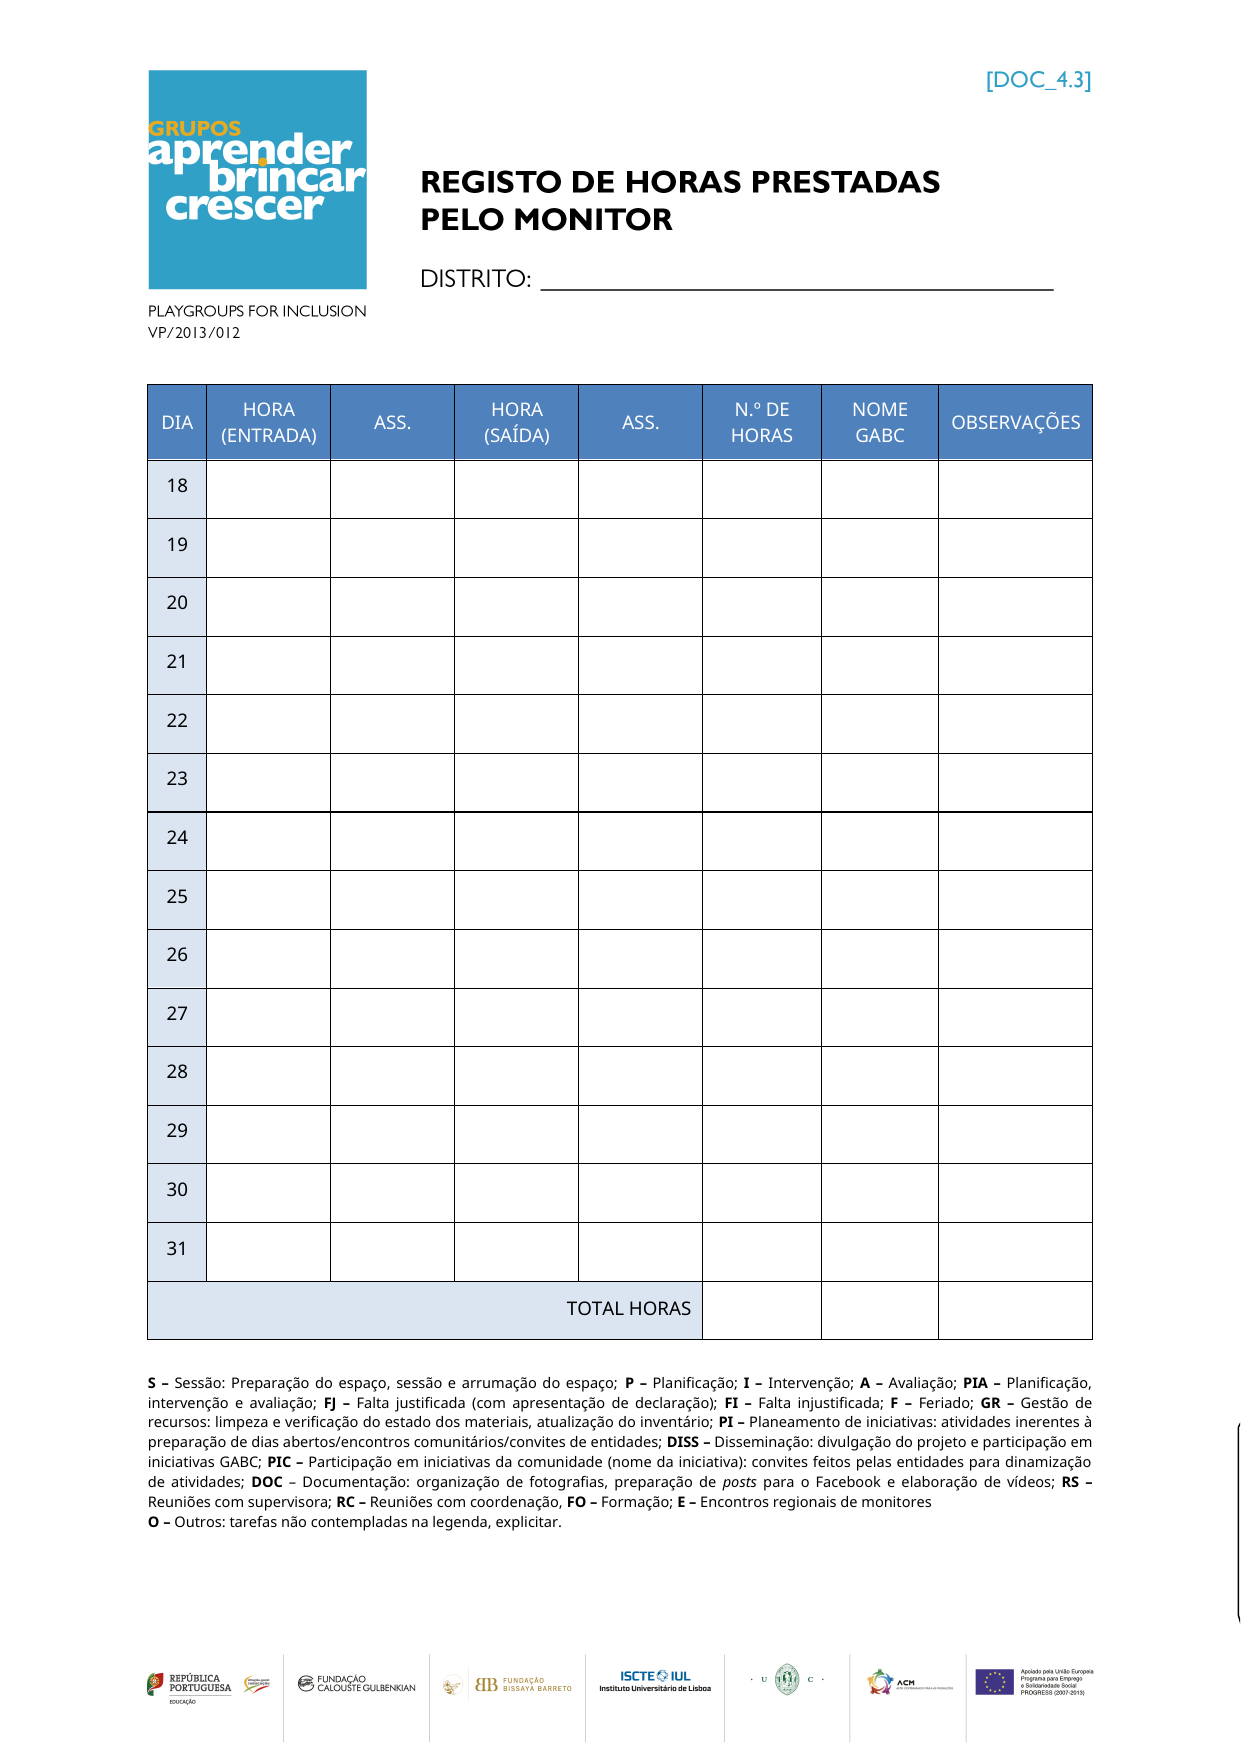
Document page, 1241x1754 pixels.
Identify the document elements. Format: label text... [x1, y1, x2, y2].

table_cell 31 [148, 1223, 206, 1281]
table_cell [455, 989, 578, 1046]
table_cell [703, 1164, 821, 1222]
table_cell [822, 1282, 938, 1339]
table_cell [939, 637, 1092, 694]
table_cell [822, 813, 938, 870]
table_header HORA (SAÍDA) [455, 385, 578, 459]
table_cell [579, 1106, 702, 1163]
table_cell [703, 1282, 821, 1339]
picture [0, 1650, 1241, 1754]
table_cell [455, 1106, 578, 1163]
table_header HORA (ENTRADA) [207, 385, 330, 459]
table_cell [207, 1106, 330, 1163]
table_cell [455, 461, 578, 518]
table_cell [939, 695, 1092, 753]
table_cell [331, 754, 454, 811]
table_cell [455, 1223, 578, 1281]
table_cell [822, 578, 938, 636]
table_cell [703, 695, 821, 753]
table_cell [331, 519, 454, 577]
table_cell [822, 989, 938, 1046]
table_cell 30 [148, 1164, 206, 1222]
table_cell [939, 1223, 1092, 1281]
table_cell [579, 578, 702, 636]
table_cell [939, 930, 1092, 987]
table_cell [703, 989, 821, 1046]
table_cell [207, 578, 330, 636]
picture [0, 0, 1241, 354]
table_cell [822, 461, 938, 518]
table_cell [579, 637, 702, 694]
table_cell 25 [148, 871, 206, 929]
table_header N.º DE HORAS [703, 385, 821, 459]
table_cell 18 [148, 461, 206, 518]
table_cell 20 [148, 578, 206, 636]
table_cell [331, 637, 454, 694]
table_cell [207, 1223, 330, 1281]
table_cell [331, 1223, 454, 1281]
table_cell [822, 695, 938, 753]
table_cell [939, 754, 1092, 811]
table_cell [703, 1047, 821, 1105]
table_cell 26 [148, 930, 206, 987]
table_cell [939, 813, 1092, 870]
text S – Sessão: Preparação do espaço, sessão e arrumação do espaço; P – Planificação; I – Intervenção; A – Avaliação; PIA – Planificação, intervenção e avaliação; FJ – Falta justificada (com apresentação de declaração); FI – Falta injustificada; F – Feriado; GR – Gestão de recursos: limpeza e verificação do estado dos materiais, atualização do inventário; PI – Planeamento de iniciativas: atividades inerentes à preparação de dias abertos/encontros comunitários/convites de entidades; DISS – Disseminação: divulgação do projeto e participação em iniciativas GABC; PIC – Participação em iniciativas da comunidade (nome da iniciativa): convites feitos pelas entidades para dinamização de atividades; DOC – Documentação: organização de fotografias, preparação de posts para o Facebook e elaboração de vídeos; RS – Reuniões com supervisora; RC – Reuniões com coordenação, FO – Formação; E – Encontros regionais de monitores [148, 1372, 1092, 1512]
table_cell [455, 578, 578, 636]
table_cell 23 [148, 754, 206, 811]
table_cell [331, 695, 454, 753]
table_cell [822, 871, 938, 929]
table_cell [207, 989, 330, 1046]
table_cell [703, 754, 821, 811]
table_cell [822, 1047, 938, 1105]
table_cell total horas [148, 1282, 702, 1339]
table_cell [455, 813, 578, 870]
table_cell [455, 695, 578, 753]
table_cell [703, 930, 821, 987]
table_cell 28 [148, 1047, 206, 1105]
table_cell [455, 871, 578, 929]
table_cell [822, 1223, 938, 1281]
table_cell [703, 578, 821, 636]
table_header OBSERVAÇÕES [939, 385, 1092, 459]
text O – Outros: tarefas não contempladas na legenda, explicitar. [148, 1512, 1092, 1532]
table_cell [579, 989, 702, 1046]
table_cell [455, 754, 578, 811]
table_cell [331, 930, 454, 987]
table_cell [331, 989, 454, 1046]
table_cell [579, 1164, 702, 1222]
table_cell [455, 637, 578, 694]
table_cell [207, 930, 330, 987]
table_cell [822, 930, 938, 987]
table_cell [703, 461, 821, 518]
table_cell [939, 519, 1092, 577]
table_cell [703, 813, 821, 870]
table_cell [939, 578, 1092, 636]
table_cell [331, 1106, 454, 1163]
table_cell 27 [148, 989, 206, 1046]
table_cell [939, 1164, 1092, 1222]
table_cell 24 [148, 813, 206, 870]
table_cell [822, 519, 938, 577]
table_cell [939, 1106, 1092, 1163]
table_cell [939, 871, 1092, 929]
table_cell [579, 871, 702, 929]
table_cell [939, 461, 1092, 518]
table_cell [579, 813, 702, 870]
table_cell [579, 461, 702, 518]
table_cell [207, 695, 330, 753]
table_cell [331, 1047, 454, 1105]
table_cell 22 [148, 695, 206, 753]
table_cell [331, 578, 454, 636]
table_cell [939, 1047, 1092, 1105]
table_cell [579, 695, 702, 753]
table_cell [822, 1106, 938, 1163]
table_cell [579, 1047, 702, 1105]
table_cell [207, 637, 330, 694]
table_cell [331, 461, 454, 518]
table_cell [822, 1164, 938, 1222]
table_cell [822, 754, 938, 811]
table_cell [455, 930, 578, 987]
table_cell [331, 871, 454, 929]
table_cell [579, 1223, 702, 1281]
table_cell [207, 461, 330, 518]
table_header ASS. [331, 385, 454, 459]
table_cell [703, 871, 821, 929]
table_cell [579, 754, 702, 811]
table_header dia [148, 385, 206, 459]
table_cell [207, 1164, 330, 1222]
table_cell [331, 1164, 454, 1222]
table_cell [579, 519, 702, 577]
table_cell [703, 637, 821, 694]
table_cell [207, 813, 330, 870]
table_cell [939, 989, 1092, 1046]
table_cell [703, 519, 821, 577]
table_cell 19 [148, 519, 206, 577]
table_cell [455, 519, 578, 577]
table_cell [207, 519, 330, 577]
table_cell [822, 637, 938, 694]
table_cell [703, 1223, 821, 1281]
table_header ASS. [579, 385, 702, 459]
table_cell [703, 1106, 821, 1163]
table_cell [939, 1282, 1092, 1339]
table_header NOME GABC [822, 385, 938, 459]
table_cell [207, 1047, 330, 1105]
table_cell [455, 1047, 578, 1105]
table_cell [207, 871, 330, 929]
table_cell 29 [148, 1106, 206, 1163]
table_cell 21 [148, 637, 206, 694]
table_cell [579, 930, 702, 987]
table_cell [455, 1164, 578, 1222]
table_cell [207, 754, 330, 811]
table_cell [331, 813, 454, 870]
